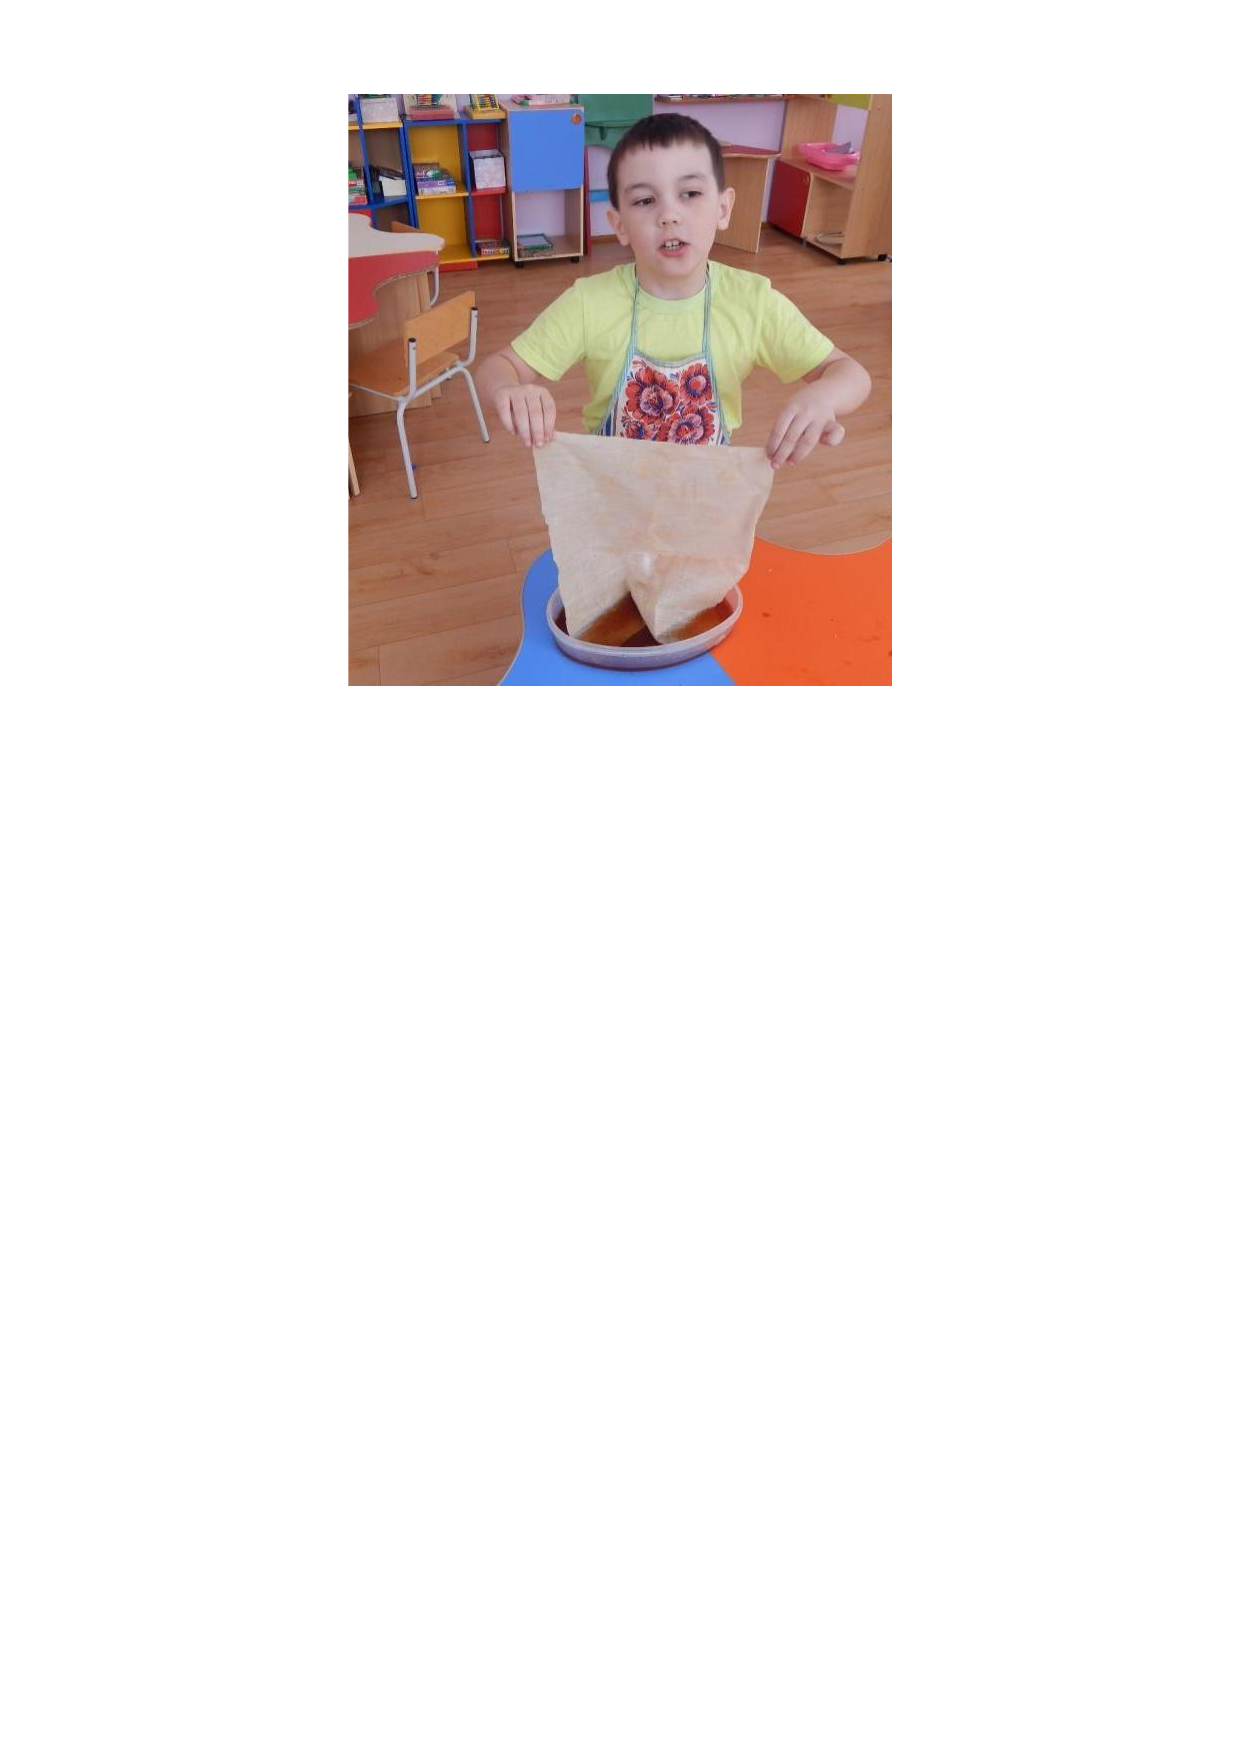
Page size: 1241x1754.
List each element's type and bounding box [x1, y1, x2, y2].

picture [348, 94, 892, 686]
